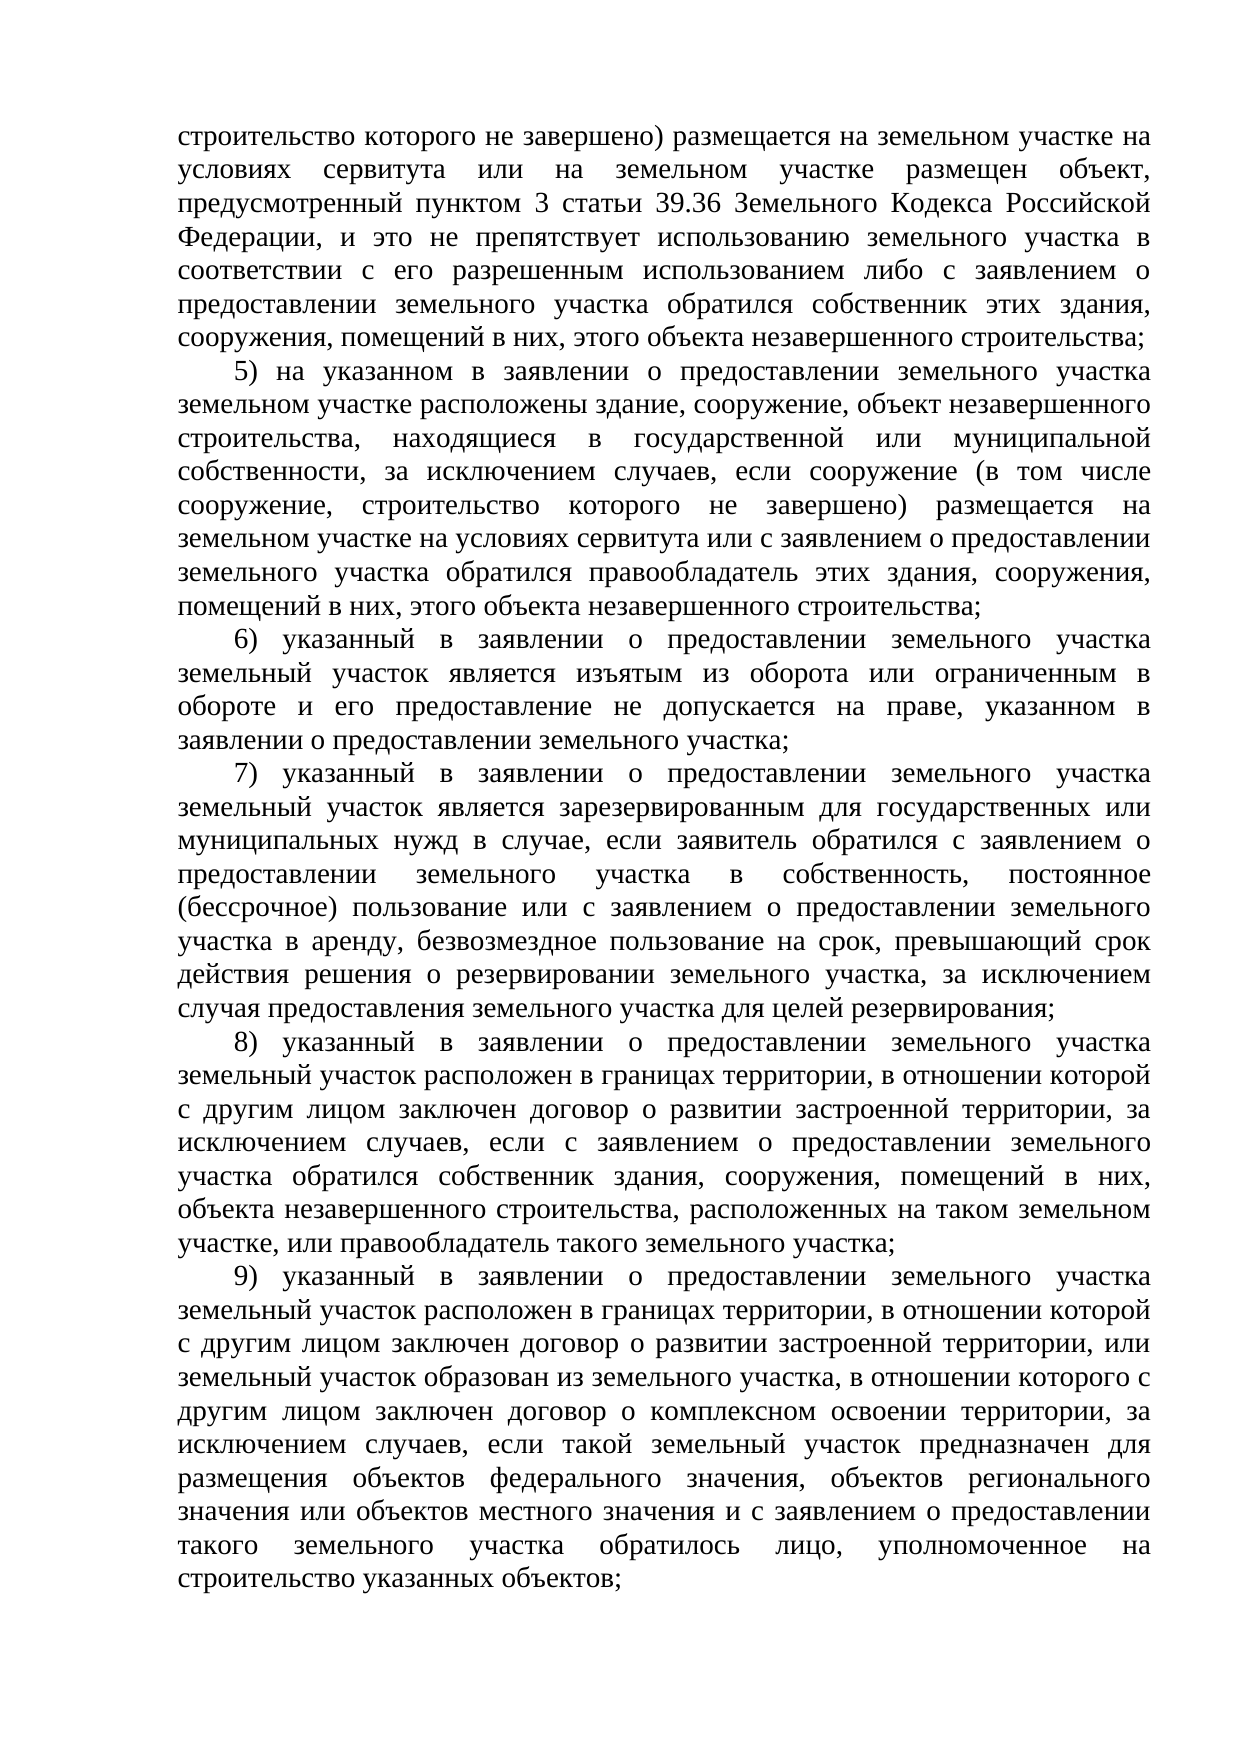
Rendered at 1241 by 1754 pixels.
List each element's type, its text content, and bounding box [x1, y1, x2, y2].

text 9) указанный в заявлении о предоставлении земельного участка земельный участок расположен в границах территории, в отношении которой с другим лицом заключен договор о развитии застроенной территории, или земельный участок образован из земельного участка, в отношении которого с другим лицом заключен договор о комплексном освоении территории, за исключением случаев, если такой земельный участок предназначен для размещения объектов федерального значения, объектов регионального значения или объектов местного значения и с заявлением о предоставлении такого земельного участка обратилось лицо, уполномоченное на строительство указанных объектов; [177, 1258, 1152, 1594]
text 5) на указанном в заявлении о предоставлении земельного участка земельном участке расположены здание, сооружение, объект незавершенного строительства, находящиеся в государственной или муниципальной собственности, за исключением случаев, если сооружение (в том числе сооружение, строительство которого не завершено) размещается на земельном участке на условиях сервитута или с заявлением о предоставлении земельного участка обратился правообладатель этих здания, сооружения, помещений в них, этого объекта незавершенного строительства; [177, 353, 1152, 621]
text 8) указанный в заявлении о предоставлении земельного участка земельный участок расположен в границах территории, в отношении которой с другим лицом заключен договор о развитии застроенной территории, за исключением случаев, если с заявлением о предоставлении земельного участка обратился собственник здания, сооружения, помещений в них, объекта незавершенного строительства, расположенных на таком земельном участке, или правообладатель такого земельного участка; [177, 1024, 1152, 1258]
text 6) указанный в заявлении о предоставлении земельного участка земельный участок является изъятым из оборота или ограниченным в обороте и его предоставление не допускается на праве, указанном в заявлении о предоставлении земельного участка; [177, 621, 1152, 755]
text 7) указанный в заявлении о предоставлении земельного участка земельный участок является зарезервированным для государственных или муниципальных нужд в случае, если заявитель обратился с заявлением о предоставлении земельного участка в собственность, постоянное (бессрочное) пользование или с заявлением о предоставлении земельного участка в аренду, безвозмездное пользование на срок, превышающий срок действия решения о резервировании земельного участка, за исключением случая предоставления земельного участка для целей резервирования; [177, 755, 1152, 1024]
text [177, 118, 1152, 353]
